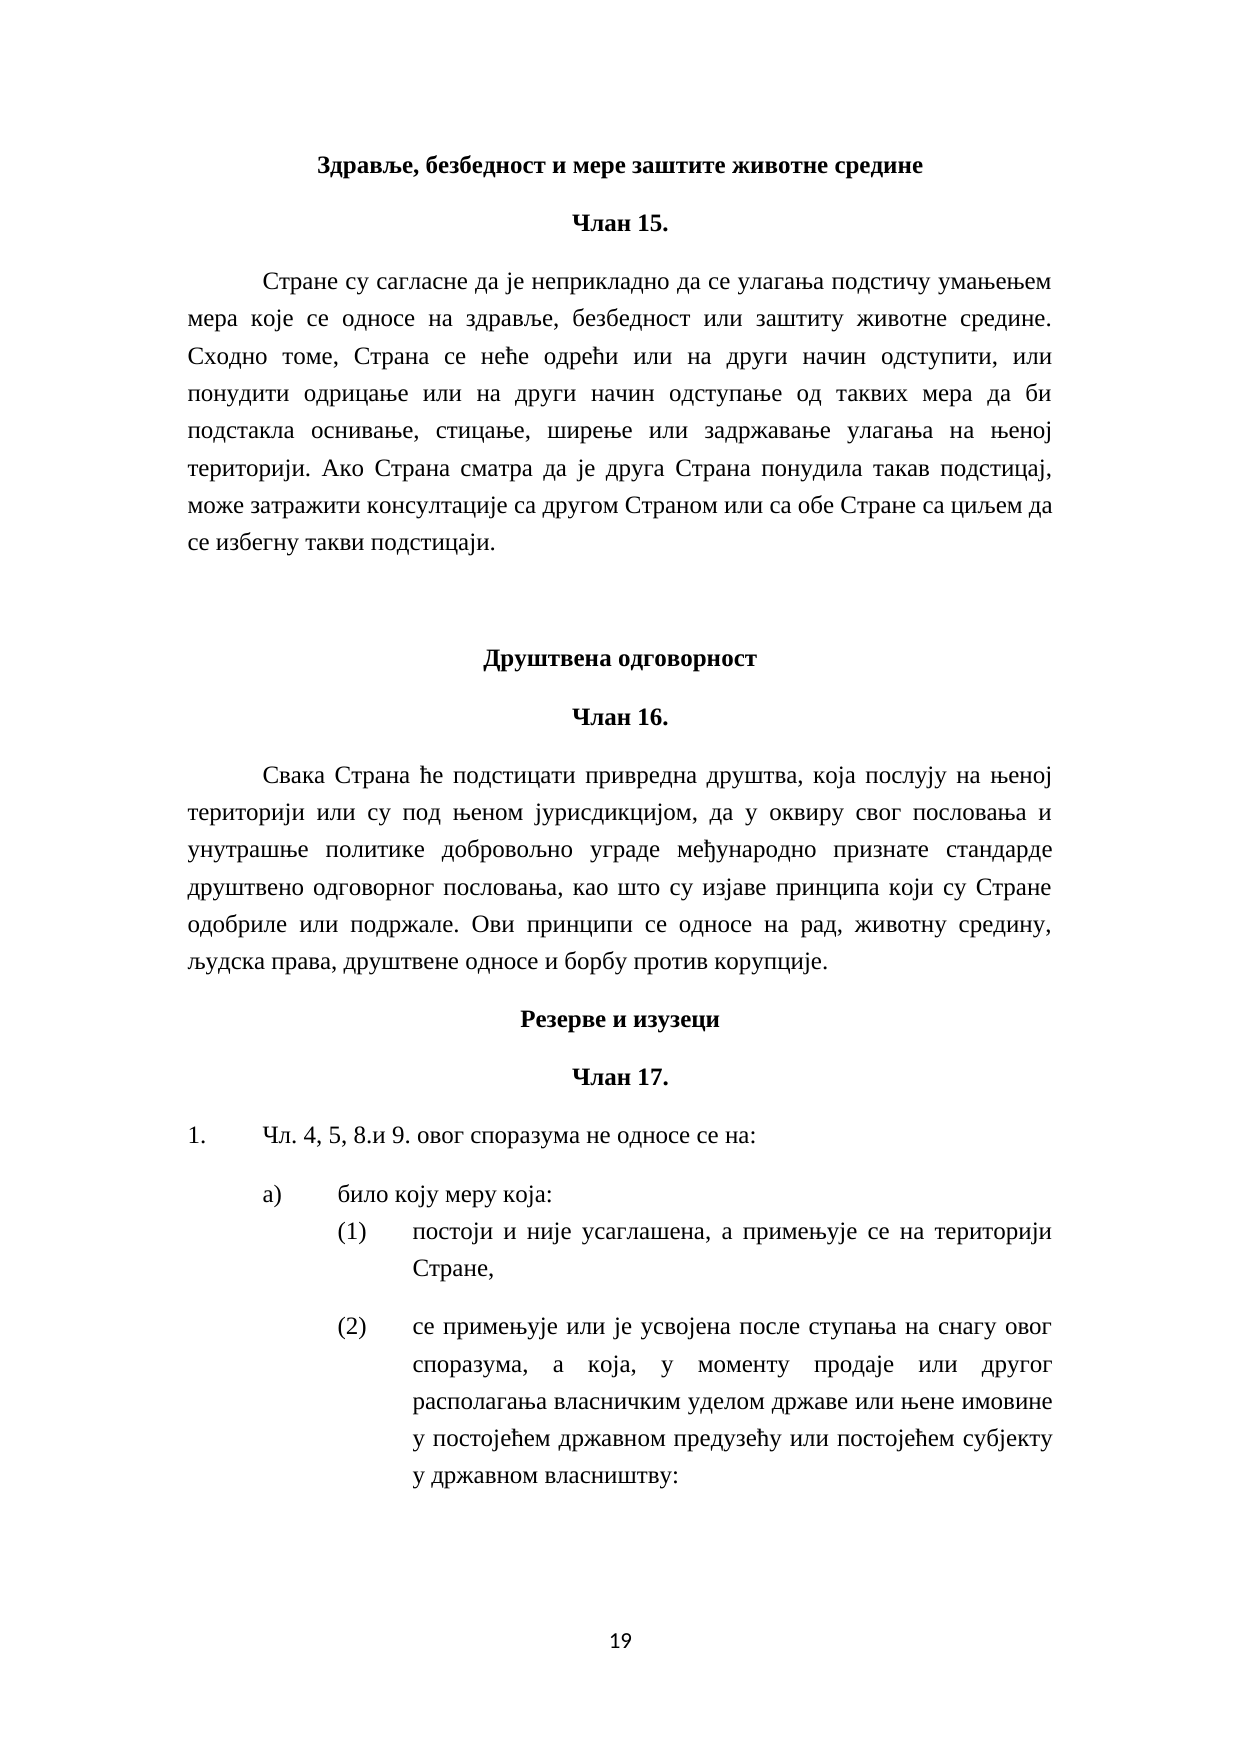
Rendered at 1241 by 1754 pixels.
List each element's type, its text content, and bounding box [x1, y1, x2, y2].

list а) било коју меру која: [262, 1179, 1053, 1207]
text Здравље, безбедност и мере заштите животне средине [187, 150, 1053, 179]
text (1) постоји и није усаглашена, а примењује се на територији Стране, [337, 1216, 1053, 1282]
text Друштвена одговорност [187, 643, 1053, 672]
text Члан 16. [187, 702, 1053, 730]
text Члан 17. [187, 1062, 1053, 1091]
list Чл. 4, 5, 8.и 9. овог споразума не односе се на: [187, 1121, 1053, 1149]
text Стране су сагласне да је неприкладно да се улагања подстичу умањењем мера које се односе на здравље, безбедност или заштиту животне средине. Сходно томе, Страна се неће одрећи или на други начин одступити, или понудити одрицање или на други начин одступање од таквих мера да би подстакла оснивање, стицање, ширење или задржавање улагања на њеној територији. Ако Страна сматра да је друга Страна понудила такав подстицај, може затражити консултације са другом Страном или са обе Стране са циљем да се избегну такви подстицаји. [187, 266, 1053, 556]
text Свака Страна ће подстицати привредна друштва, која послују на њеној територији или су под њеном јурисдикцијом, да у оквиру свог пословања и унутрашње политике добровољно уграде међународно признате стандарде друштвено одговорног пословања, као што су изјаве принципа који су Стране одобриле или подржале. Ови принципи се односе на рад, животну средину, људска права, друштвене односе и борбу против корупције. [187, 760, 1053, 975]
text (2) се примењује или је усвојена после ступања на снагу овог споразума, а која, у моменту продаје или другог располагања власничким уделом државе или њене имовине у постојећем државном предузећу или постојећем субјекту у државном власништву: [337, 1311, 1053, 1489]
text Члан 15. [187, 208, 1053, 237]
text Резерве и изузеци [187, 1004, 1053, 1033]
